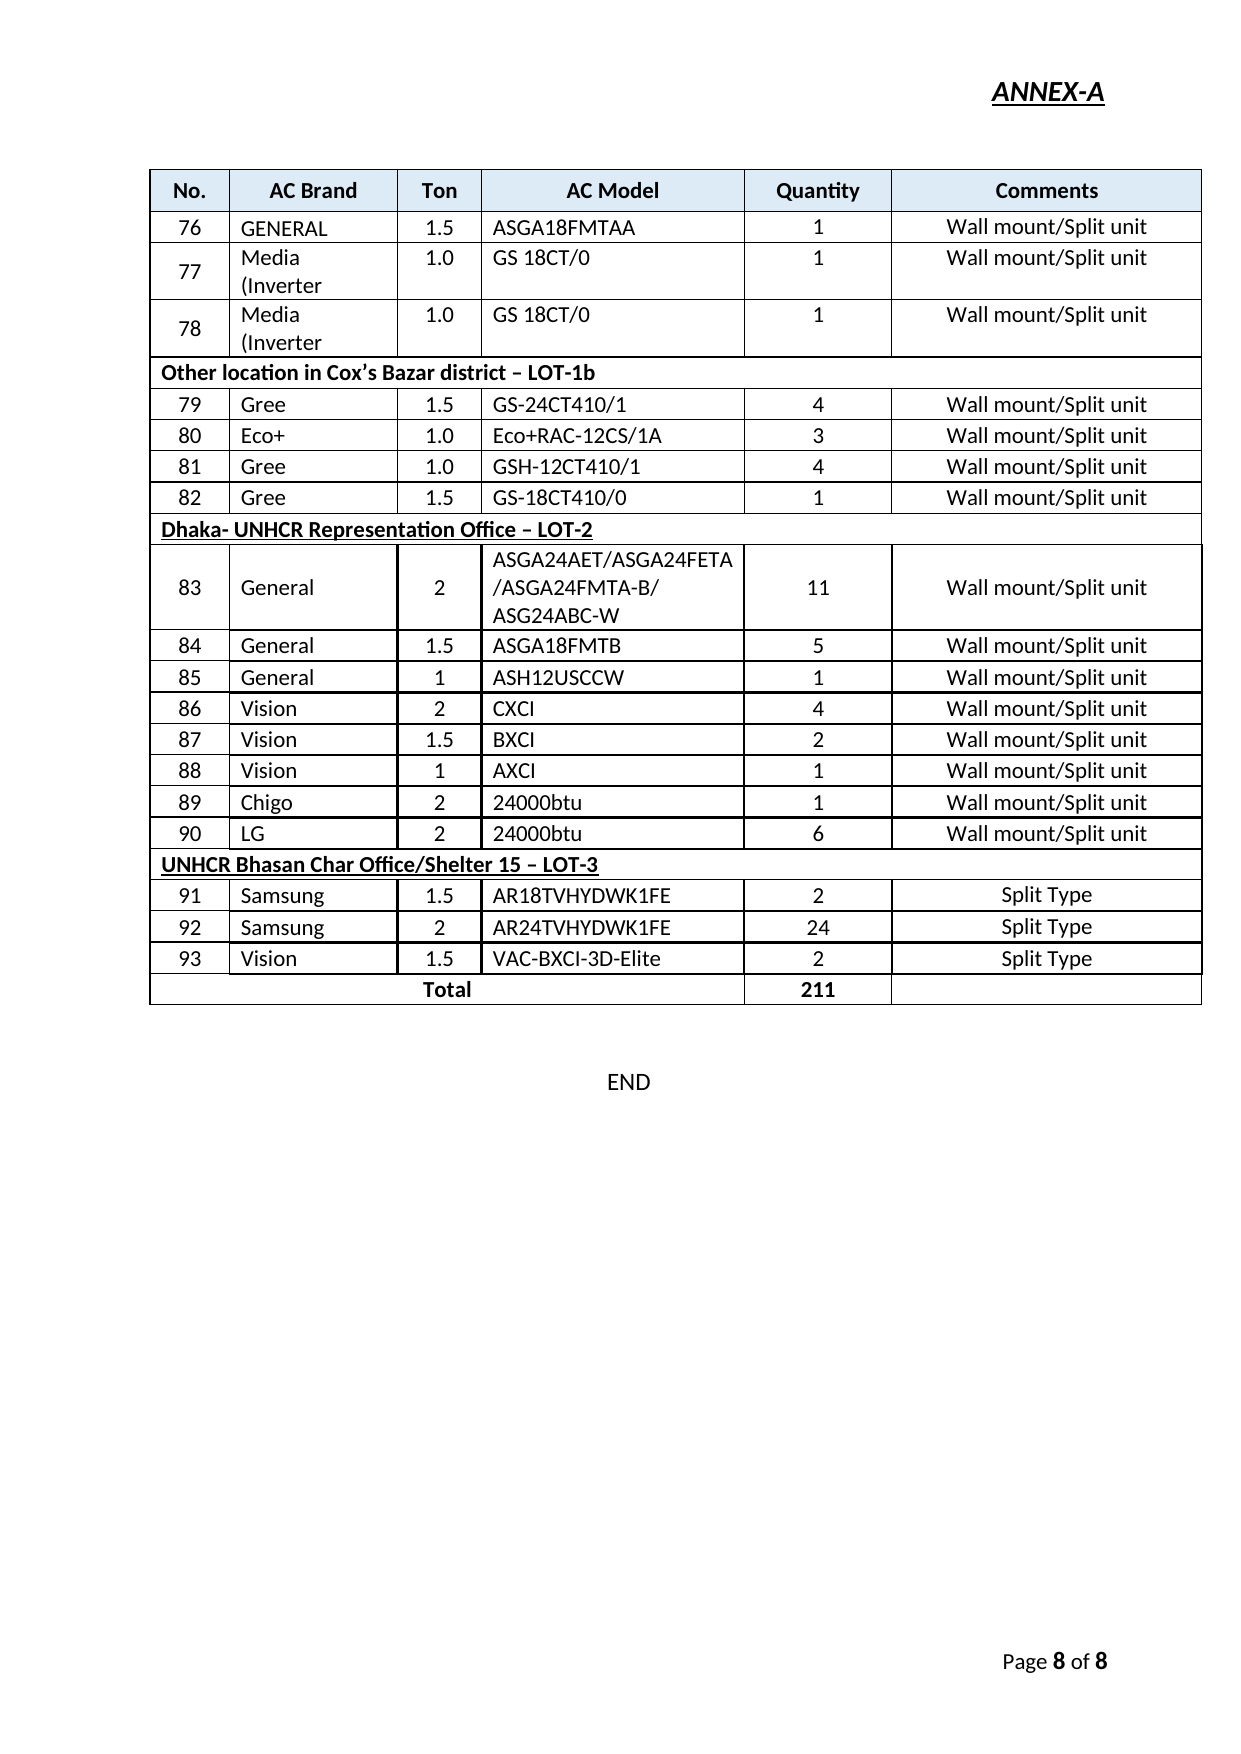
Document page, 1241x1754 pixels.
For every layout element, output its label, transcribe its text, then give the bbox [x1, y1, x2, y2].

table_cell Wall mount/Split unit [893, 787, 1201, 816]
table_cell 1.0 [398, 243, 481, 299]
table_cell 2 [745, 725, 891, 754]
table_cell Split Type [893, 912, 1201, 941]
table_cell Other location in Cox’s Bazar district – LOT-1b [151, 358, 1201, 388]
table_cell 1.5 [398, 389, 481, 419]
table_cell 1 [745, 662, 891, 691]
table_cell Wall mount/Split unit [893, 662, 1201, 691]
table_cell 1 [745, 756, 891, 785]
table_cell [892, 975, 1201, 1004]
table_cell Wall mount/Split unit [892, 483, 1201, 513]
table_cell 5 [745, 631, 891, 660]
table_cell AR24TVHYDWK1FE [483, 912, 743, 941]
table_cell 1.5 [399, 631, 480, 660]
table_cell GS-24CT410/1 [482, 389, 744, 419]
table_cell 2 [399, 694, 480, 723]
table_cell GS-18CT410/0 [482, 483, 744, 513]
table_cell 1.5 [399, 880, 480, 910]
table_cell 1 [399, 662, 480, 691]
table_cell Wall mount/Split unit [893, 756, 1201, 785]
table_cell Media (Inverter [230, 243, 397, 299]
table_cell 86 [151, 693, 229, 723]
table_cell Gree [230, 389, 397, 419]
table_cell Gree [230, 451, 397, 481]
table_cell 84 [151, 630, 229, 660]
table_cell 79 [151, 389, 229, 419]
table_cell General [230, 662, 396, 691]
table_cell 211 [745, 975, 891, 1004]
table_cell 85 [151, 661, 229, 691]
table_cell 1 [399, 756, 480, 785]
table_cell BXCI [483, 725, 743, 754]
table_cell Wall mount/Split unit [893, 819, 1201, 848]
table_cell GS 18CT/0 [482, 243, 744, 299]
table_cell Gree [230, 483, 397, 513]
table_cell 4 [745, 694, 891, 723]
table_header Comments [892, 170, 1201, 211]
table_cell Wall mount/Split unit [893, 694, 1201, 723]
table_cell ASGA24AET/ASGA24FETA /ASGA24FMTA-B/ASG24ABC-W [483, 545, 743, 629]
table_cell Split Type [893, 880, 1201, 910]
table_cell 11 [745, 545, 891, 629]
table_cell Wall mount/Split unit [892, 420, 1201, 450]
table_cell 87 [151, 724, 229, 754]
table_cell 2 [745, 944, 891, 973]
table_cell 76 [151, 212, 229, 242]
table_cell 1.5 [399, 944, 480, 973]
table_cell 81 [151, 451, 229, 481]
table_cell 1.0 [398, 300, 481, 356]
table_cell 1.0 [398, 420, 481, 450]
table_cell 1 [745, 212, 891, 242]
table_cell Split Type [893, 944, 1201, 973]
table_cell 1.5 [399, 725, 480, 754]
table_header Ton [398, 170, 481, 211]
table_cell UNHCR Bhasan Char Office/Shelter 15 – LOT-3 [151, 849, 1201, 879]
table_cell 2 [399, 819, 480, 848]
table_cell LG [230, 819, 396, 848]
table_cell 2 [399, 912, 480, 941]
table_cell General [230, 631, 396, 660]
table_cell 90 [151, 818, 229, 848]
table_cell 3 [745, 420, 891, 450]
table_cell Wall mount/Split unit [893, 725, 1201, 754]
table_cell 24000btu [483, 787, 743, 816]
table_cell AXCI [483, 756, 743, 785]
table_cell Eco+ [230, 420, 397, 450]
table_cell 77 [151, 243, 229, 299]
table_cell Vision [230, 944, 396, 973]
table_cell 88 [151, 755, 229, 785]
table_cell 4 [745, 389, 891, 419]
table_cell Wall mount/Split unit [893, 545, 1201, 629]
table_cell Vision [230, 725, 396, 754]
table_cell 1.0 [398, 451, 481, 481]
table_cell AR18TVHYDWK1FE [483, 880, 743, 910]
table_cell 83 [151, 545, 229, 629]
table_header Quantity [745, 170, 891, 211]
table_cell 2 [745, 880, 891, 910]
table_header AC Brand [230, 170, 397, 211]
table_cell Media (Inverter [230, 300, 397, 356]
table_cell Samsung [230, 912, 396, 941]
table_cell VAC-BXCI-3D-Elite [483, 944, 743, 973]
table_cell Vision [230, 756, 396, 785]
table_cell Chigo [230, 787, 396, 816]
table_cell Vision [230, 694, 396, 723]
table_header No. [151, 170, 229, 211]
table_cell ASH12USCCW [483, 662, 743, 691]
table_cell 1 [745, 787, 891, 816]
table_cell Wall mount/Split unit [892, 243, 1201, 299]
table_cell 1 [745, 483, 891, 513]
table_cell GENERAL [230, 212, 397, 242]
table_cell 92 [151, 911, 229, 941]
table_cell CXCI [483, 694, 743, 723]
table_cell Wall mount/Split unit [892, 300, 1201, 356]
table_cell Wall mount/Split unit [893, 631, 1201, 660]
table_cell 82 [151, 483, 229, 513]
table_cell 80 [151, 420, 229, 450]
table_cell Wall mount/Split unit [892, 212, 1201, 242]
table_cell 91 [151, 880, 229, 910]
table_cell Wall mount/Split unit [892, 451, 1201, 481]
table_cell Eco+RAC-12CS/1A [482, 420, 744, 450]
table_header AC Model [482, 170, 744, 211]
table_cell ASGA18FMTB [483, 631, 743, 660]
table_cell 89 [151, 786, 229, 816]
table_cell 1 [745, 300, 891, 356]
table_cell Dhaka- UNHCR Representation Office – LOT-2 [151, 514, 1201, 544]
table_cell 6 [745, 819, 891, 848]
table_cell Wall mount/Split unit [892, 389, 1201, 419]
table_cell 93 [151, 943, 229, 973]
table_cell Total [151, 974, 744, 1004]
table_cell 1 [745, 243, 891, 299]
table_cell 78 [151, 300, 229, 356]
table_cell ASGA18FMTAA [482, 212, 744, 242]
table_cell 1.5 [398, 483, 481, 513]
table_cell 24000btu [483, 819, 743, 848]
table_cell GS 18CT/0 [482, 300, 744, 356]
table_cell Samsung [230, 880, 396, 910]
table_cell 4 [745, 451, 891, 481]
text END [150, 1066, 1107, 1097]
table_cell 2 [399, 545, 480, 629]
table_cell General [230, 545, 396, 629]
table_cell 24 [745, 912, 891, 941]
table_cell 2 [399, 787, 480, 816]
table_cell 1.5 [398, 212, 481, 242]
table_cell GSH-12CT410/1 [482, 451, 744, 481]
